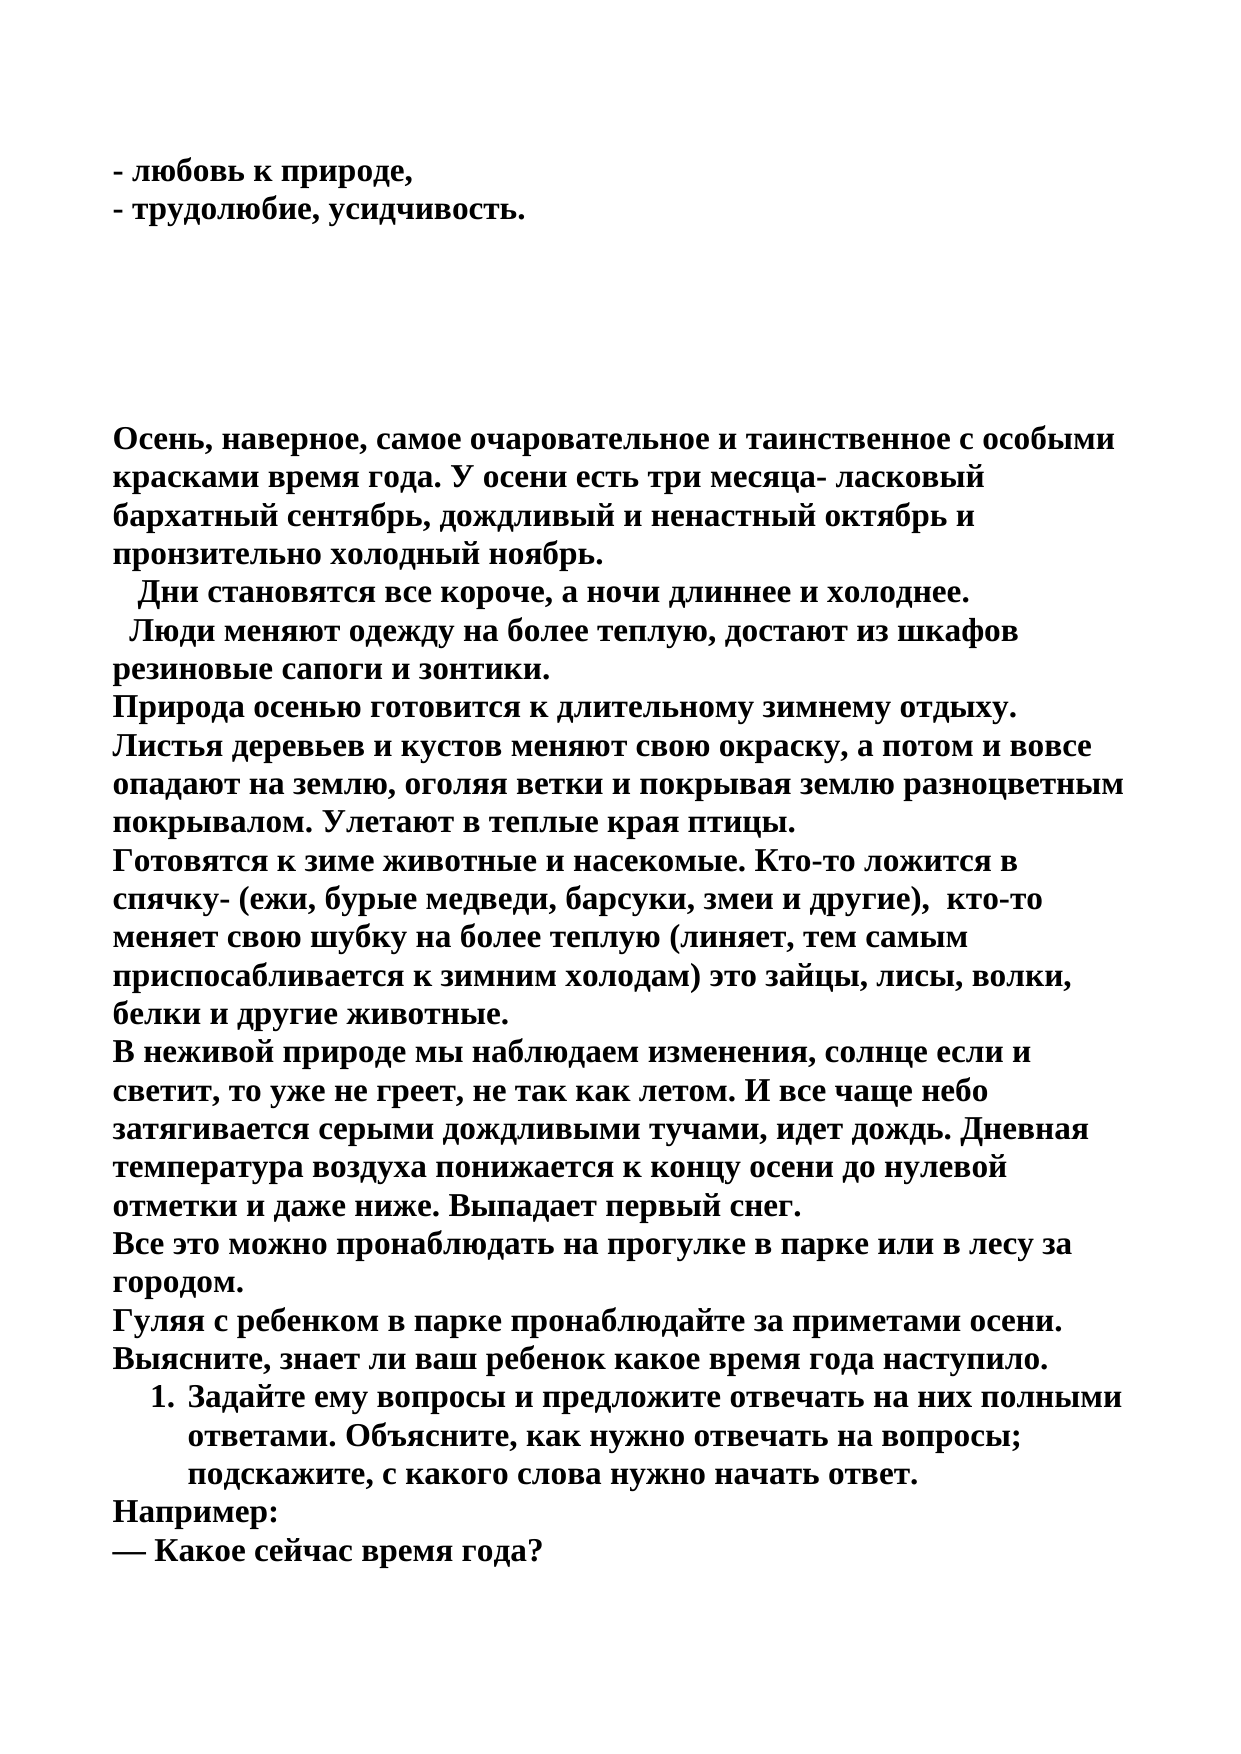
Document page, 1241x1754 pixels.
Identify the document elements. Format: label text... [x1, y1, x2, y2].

text - любовь к природе, [112, 150, 1128, 188]
text Люди меняют одежду на более теплую, достают из шкафов резиновые сапоги и зонтики. [112, 610, 1128, 687]
text В неживой природе мы наблюдаем изменения, солнце если и светит, то уже не греет, не так как летом. И все чаще небо затягивается серыми дождливыми тучами, идет дождь. Дневная температура воздуха понижается к концу осени до нулевой отметки и даже ниже. Выпадает первый снег. [112, 1032, 1128, 1223]
text Готовятся к зиме животные и насекомые. Кто-то ложится в спячку- (ежи, бурые медведи, барсуки, змеи и другие), кто-то меняет свою шубку на более теплую (линяет, тем самым приспосабливается к зимним холодам) это зайцы, лисы, волки, белки и другие животные. [112, 840, 1128, 1032]
text Все это можно пронаблюдать на прогулке в парке или в лесу за городом. [112, 1223, 1128, 1300]
text Например: [112, 1492, 1128, 1530]
text Природа осенью готовится к длительному зимнему отдыху. [112, 687, 1128, 725]
text - трудолюбие, усидчивость. [112, 188, 1128, 227]
list Задайте ему вопросы и предложите отвечать на них полными ответами. Объясните, как нужно отвечать на вопросы; подскажите, с какого слова нужно начать ответ. [150, 1377, 1128, 1492]
text Листья деревьев и кустов меняют свою окраску, а потом и вовсе опадают на землю, оголяя ветки и покрывая землю разноцветным покрывалом. Улетают в теплые края птицы. [112, 725, 1128, 840]
text Дни становятся все короче, а ночи длиннее и холоднее. [112, 572, 1128, 610]
text — Какое сейчас время года? [112, 1530, 1128, 1568]
text Осень, наверное, самое очаровательное и таинственное с особыми красками время года. У осени есть три месяца- ласковый бархатный сентябрь, дождливый и ненастный октябрь и пронзительно холодный ноябрь. [112, 418, 1128, 572]
text Гуляя с ребенком в парке пронаблюдайте за приметами осени. Выясните, знает ли ваш ребенок какое время года наступило. [112, 1300, 1128, 1377]
